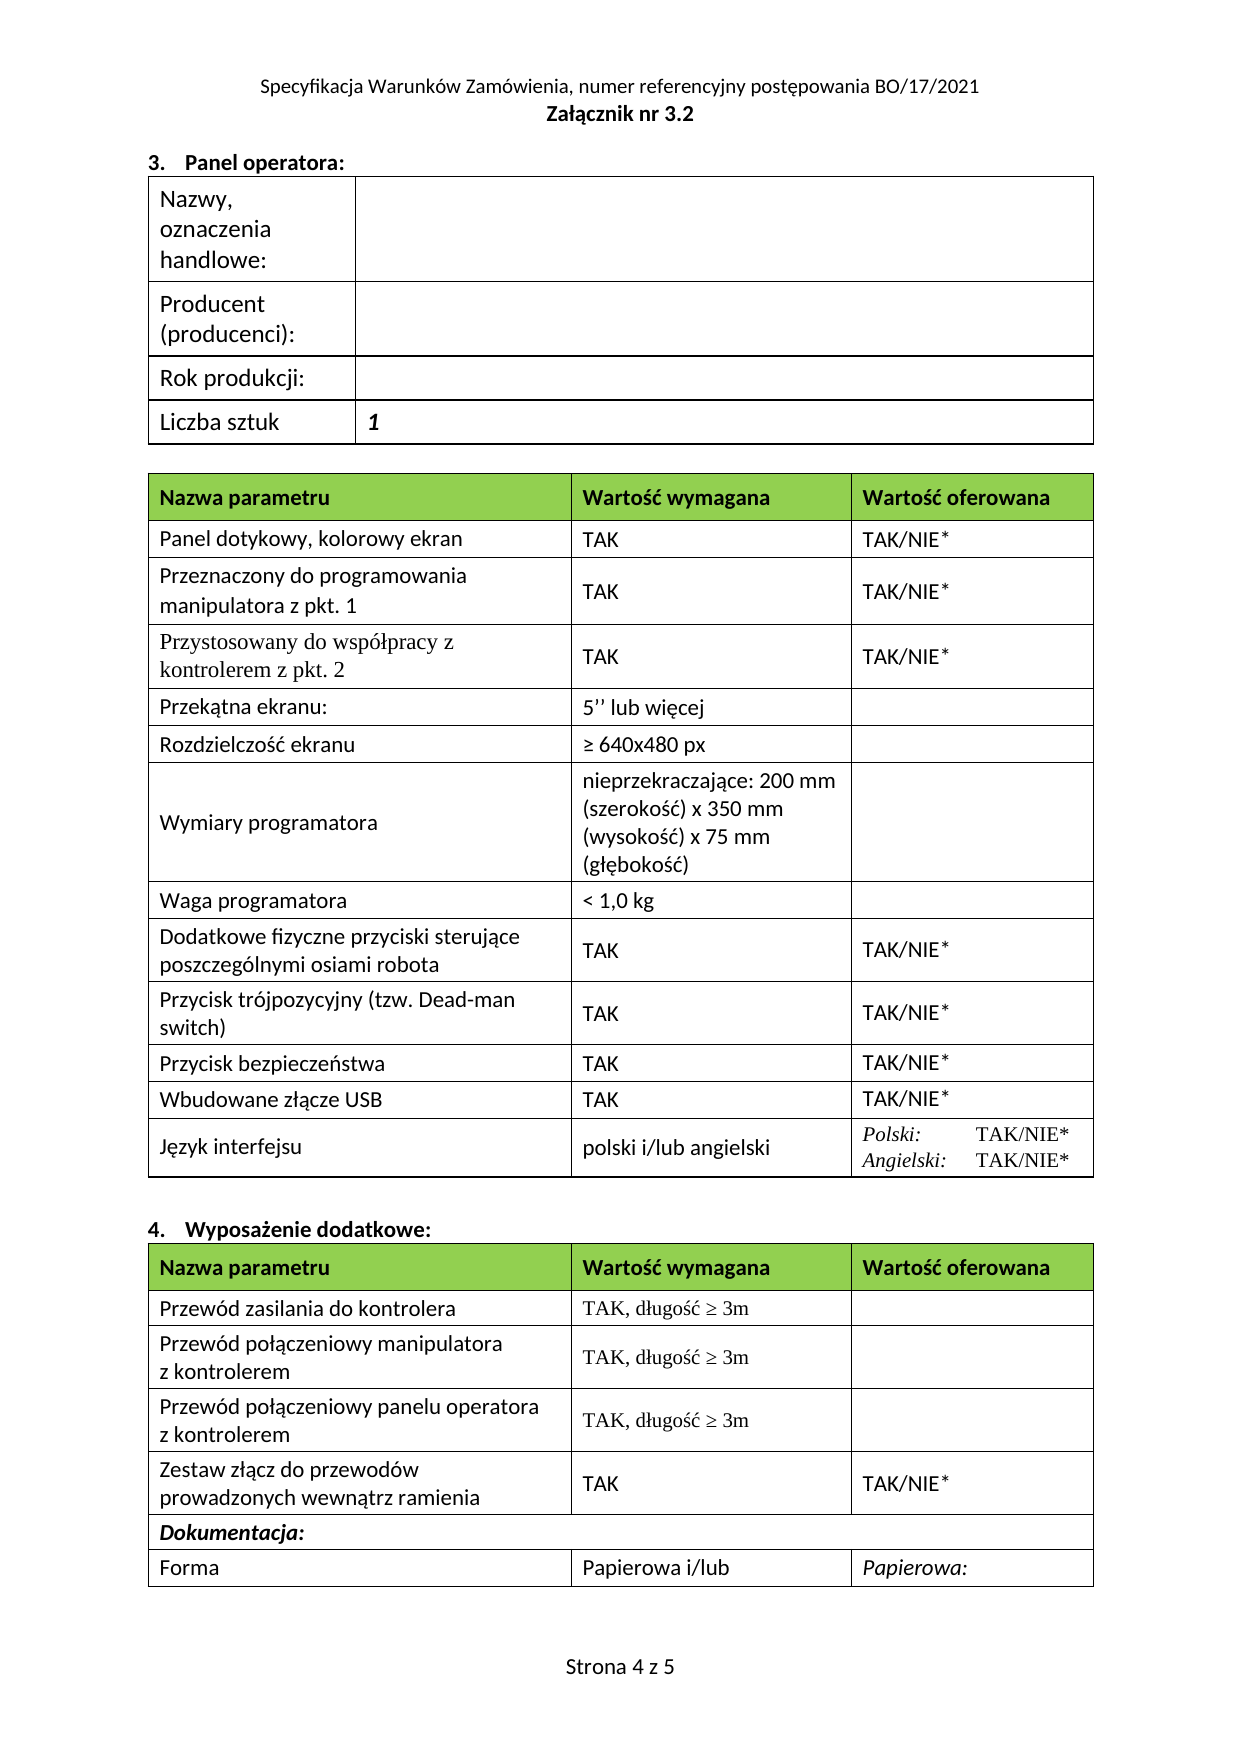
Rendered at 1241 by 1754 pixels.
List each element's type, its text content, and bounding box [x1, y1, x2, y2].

table_cell Waga programatora [149, 882, 571, 918]
table_cell 5’’ lub więcej [572, 689, 851, 725]
table_cell TAK/NIE* [852, 1045, 1093, 1081]
table_cell TAK/NIE* [852, 521, 1093, 557]
table_header [356, 177, 1093, 281]
table_cell Przewód zasilania do kontrolera [149, 1291, 571, 1325]
table_header Wartość wymagana [572, 474, 851, 520]
table_cell Przewód połączeniowy panelu operatora z kontrolerem [149, 1389, 571, 1451]
table_cell Wymiary programatora [149, 763, 571, 881]
table_cell TAK [572, 521, 851, 557]
table_cell Forma [149, 1550, 571, 1586]
table_cell [852, 1389, 1093, 1451]
table_cell Papierowa i/lub elektroniczna [572, 1550, 851, 1586]
table_cell polski i/lub angielski [572, 1119, 851, 1176]
table_header Wartość oferowana [852, 1244, 1093, 1290]
list Wyposażenie dodatkowe: [148, 1215, 1093, 1243]
table_cell [852, 726, 1093, 762]
table_cell nieprzekraczające: 200 mm (szerokość) x 350 mm (wysokość) x 75 mm (głębokość) [572, 763, 851, 881]
table_cell TAK, długość ≥ 3m [572, 1291, 851, 1325]
table_cell [852, 882, 1093, 918]
table_cell [852, 1291, 1093, 1325]
table_cell Dodatkowe fizyczne przyciski sterujące poszczególnymi osiami robota [149, 919, 571, 981]
table_cell TAK/NIE* [852, 1452, 1093, 1514]
table_cell TAK/NIE* [852, 919, 1093, 981]
table_cell TAK, długość ≥ 3m [572, 1326, 851, 1388]
table_cell Producent (producenci): [149, 282, 355, 355]
table_cell Liczba sztuk [149, 401, 355, 443]
table_cell TAK [572, 625, 851, 688]
table_cell TAK, długość ≥ 3m [572, 1389, 851, 1451]
table_cell Rozdzielczość ekranu [149, 726, 571, 762]
table_cell Przycisk trójpozycyjny (tzw. Dead-man switch) [149, 982, 571, 1044]
table_cell [356, 357, 1093, 399]
table_cell Panel dotykowy, kolorowy ekran [149, 521, 571, 557]
table_header Wartość wymagana [572, 1244, 851, 1290]
table_cell Zestaw złącz do przewodów prowadzonych wewnątrz ramienia [149, 1452, 571, 1514]
table_cell [852, 689, 1093, 725]
table_cell Język interfejsu [149, 1119, 571, 1176]
table_cell ≥ 640x480 px [572, 726, 851, 762]
table_cell TAK [572, 558, 851, 624]
table_header Nazwy, oznaczenia handlowe: [149, 177, 355, 281]
table_cell TAK [572, 1082, 851, 1118]
table_header Wartość oferowana [852, 474, 1093, 520]
table_cell [852, 763, 1093, 881]
table_cell Dokumentacja: [149, 1515, 1093, 1549]
table_header Nazwa parametru [149, 474, 571, 520]
table_cell TAK/NIE* [852, 982, 1093, 1044]
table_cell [852, 1550, 1093, 1586]
table_cell Rok produkcji: [149, 357, 355, 399]
table_cell TAK [572, 982, 851, 1044]
table_cell Polski: TAK/NIE* Angielski: TAK/NIE* [852, 1119, 1093, 1176]
table_cell TAK/NIE* [852, 1082, 1093, 1118]
table_cell Przeznaczony do programowania manipulatora z pkt. 1 [149, 558, 571, 624]
table_cell [852, 1326, 1093, 1388]
table_cell TAK [572, 1045, 851, 1081]
table_cell Przewód połączeniowy manipulatora z kontrolerem [149, 1326, 571, 1388]
table_cell < 1,0 kg [572, 882, 851, 918]
table_cell TAK [572, 919, 851, 981]
table_header Nazwa parametru [149, 1244, 571, 1290]
table_cell Przycisk bezpieczeństwa [149, 1045, 571, 1081]
table_cell TAK [572, 1452, 851, 1514]
table_cell Przekątna ekranu: [149, 689, 571, 725]
table_cell Przystosowany do współpracy z kontrolerem z pkt. 2 [149, 625, 571, 688]
list Panel operatora: [148, 148, 1093, 176]
table_cell TAK/NIE* [852, 625, 1093, 688]
table_cell Wbudowane złącze USB [149, 1082, 571, 1118]
table_cell 1 [356, 401, 1093, 443]
table_cell [356, 282, 1093, 355]
table_cell TAK/NIE* [852, 558, 1093, 624]
